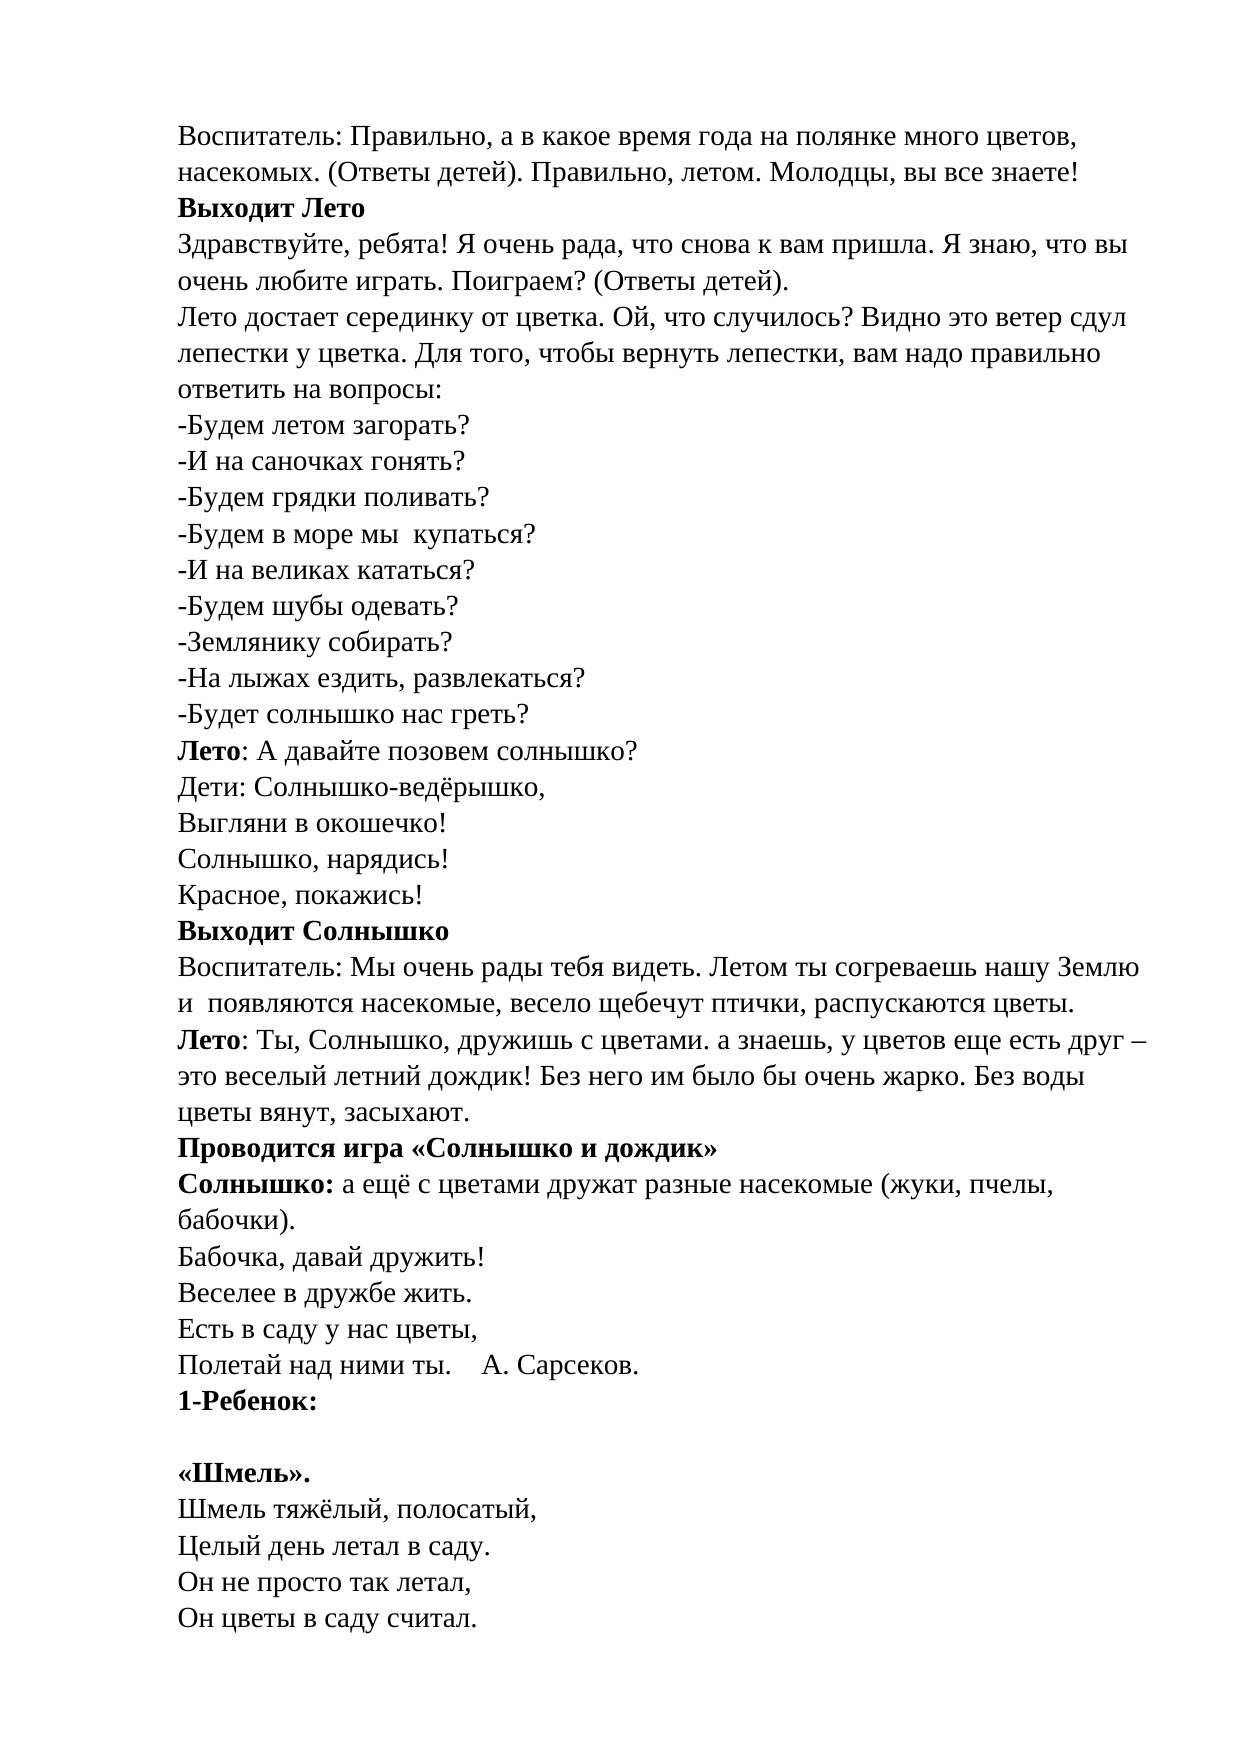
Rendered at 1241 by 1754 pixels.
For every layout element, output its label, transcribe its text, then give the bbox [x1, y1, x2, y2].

text Дети: Солнышко-ведёрышко, [177, 769, 1152, 802]
text -Будет солнышко нас греть? [177, 696, 1152, 730]
text Шмель тяжёлый, полосатый, [177, 1492, 1152, 1525]
text Целый день летал в саду. [177, 1528, 1152, 1561]
text Выходит Лето [177, 190, 1152, 224]
text Бабочка, давай дружить! [177, 1239, 1152, 1272]
text Здравствуйте, ребята! Я очень рада, что снова к вам пришла. Я знаю, что вы очень любите играть. Поиграем? (Ответы детей). [177, 227, 1152, 296]
text Красное, покажись! [177, 877, 1152, 911]
text «Шмель». [177, 1456, 1152, 1489]
text Проводится игра «Солнышко и дождик» [177, 1130, 1152, 1164]
text -Будем грядки поливать? [177, 479, 1152, 513]
text Веселее в дружбе жить. [177, 1275, 1152, 1308]
text Выгляни в окошечко! [177, 805, 1152, 838]
text Воспитатель: Мы очень рады тебя видеть. Летом ты согреваешь нашу Землю и появляются насекомые, весело щебечут птички, распускаются цветы. [177, 949, 1152, 1019]
text Солнышко, нарядись! [177, 841, 1152, 874]
text -Будем летом загорать? [177, 407, 1152, 441]
text Лето: Ты, Солнышко, дружишь с цветами. а знаешь, у цветов еще есть друг – это веселый летний дождик! Без него им было бы очень жарко. Без воды цветы вянут, засыхают. [177, 1022, 1152, 1128]
text -И на великах кататься? [177, 552, 1152, 585]
text Он не просто так летал, [177, 1564, 1152, 1597]
text Выходит Солнышко [177, 913, 1152, 947]
text Он цветы в саду считал. [177, 1600, 1152, 1634]
text 1-Ребенок: [177, 1383, 1152, 1417]
text -И на саночках гонять? [177, 443, 1152, 477]
text Лето достает серединку от цветка. Ой, что случилось? Видно это ветер сдул лепестки у цветка. Для того, чтобы вернуть лепестки, вам надо правильно ответить на вопросы: [177, 299, 1152, 405]
text Есть в саду у нас цветы, [177, 1311, 1152, 1344]
text -На лыжах ездить, развлекаться? [177, 660, 1152, 694]
text -Будем в море мы купаться? [177, 516, 1152, 549]
text Солнышко: а ещё с цветами дружат разные насекомые (жуки, пчелы, бабочки). [177, 1166, 1152, 1236]
text -Землянику собирать? [177, 624, 1152, 658]
text Лето: А давайте позовем солнышко? [177, 733, 1152, 766]
text -Будем шубы одевать? [177, 588, 1152, 622]
text Полетай над ними ты. А. Сарсеков. [177, 1347, 1152, 1381]
text Воспитатель: Правильно, а в какое время года на полянке много цветов, насекомых. (Ответы детей). Правильно, летом. Молодцы, вы все знаете! [177, 118, 1152, 188]
